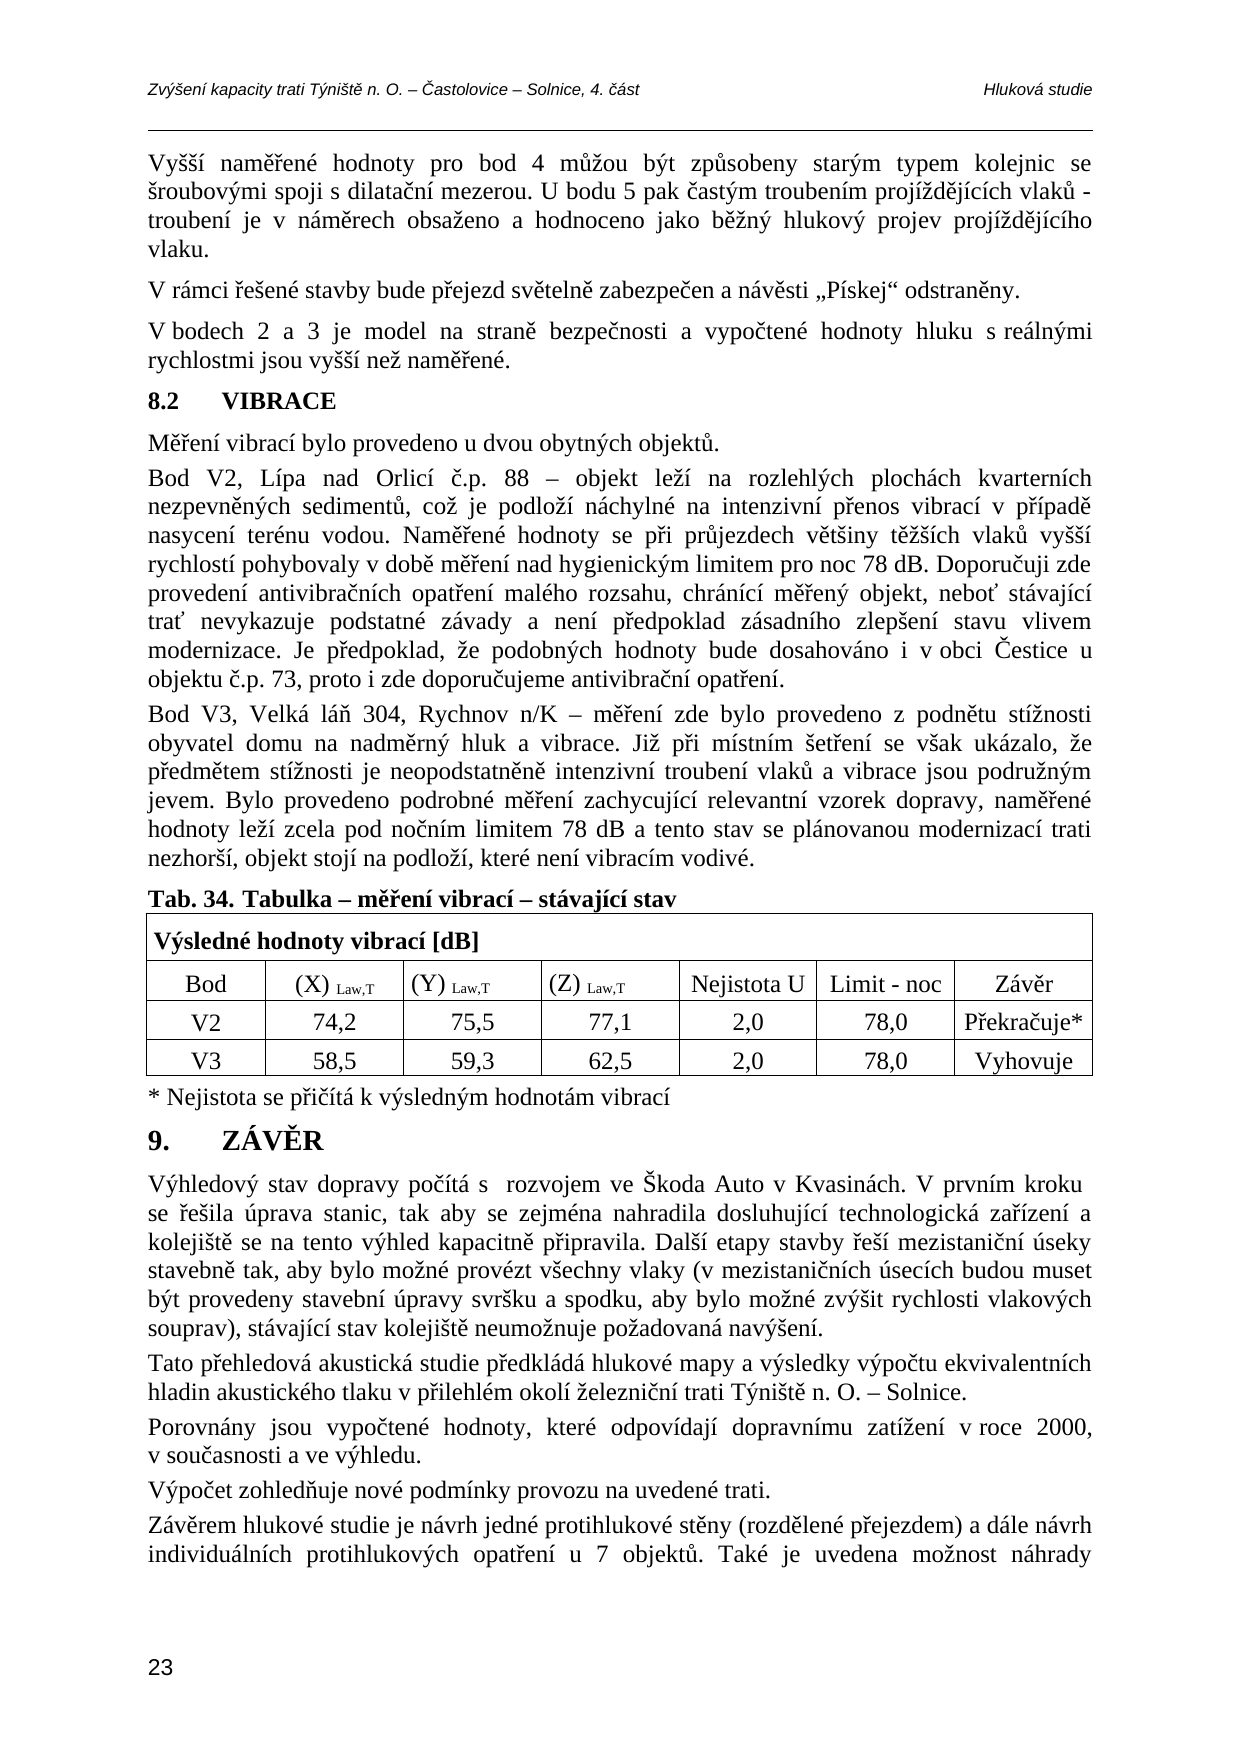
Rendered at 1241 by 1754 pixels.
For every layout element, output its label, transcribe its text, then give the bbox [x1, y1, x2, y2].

text Výhledový stav dopravy počítá s rozvojem ve Škoda Auto v Kvasinách. V prvním kroku se řešila úprava stanic, tak aby se zejména nahradila dosluhující technologická zařízení a kolejiště se na tento výhled kapacitně připravila. Další etapy stavby řeší mezistaniční úseky stavebně tak, aby bylo možné provézt všechny vlaky (v mezistaničních úsecích budou muset být provedeny stavební úpravy svršku a spodku, aby bylo možné zvýšit rychlosti vlakových souprav), stávající stav kolejiště neumožnuje požadovaná navýšení. [148, 1169, 1093, 1342]
text Bod V3, Velká láň 304, Rychnov n/K – měření zde bylo provedeno z podnětu stížnosti obyvatel domu na nadměrný hluk a vibrace. Již při místním šetření se však ukázalo, že předmětem stížnosti je neopodstatněně intenzivní troubení vlaků a vibrace jsou podružným jevem. Bylo provedeno podrobné měření zachycující relevantní vzorek dopravy, naměřené hodnoty leží zcela pod nočním limitem 78 dB a tento stav se plánovanou modernizací trati nezhorší, objekt stojí na podloží, které není vibracím vodivé. [148, 699, 1093, 871]
subtitle VIBRACE [148, 386, 1093, 415]
table_cell 78,0 [817, 1001, 954, 1039]
table_cell 59,3 [404, 1040, 541, 1075]
text V rámci řešené stavby bude přejezd světelně zabezpečen a návěsti „Pískej“ odstraněny. [148, 275, 1093, 304]
table_cell 2,0 [680, 1001, 816, 1039]
text V bodech 2 a 3 je model na straně bezpečnosti a vypočtené hodnoty hluku s reálnými rychlostmi jsou vyšší než naměřené. [148, 316, 1093, 374]
table_cell 74,2 [266, 1001, 403, 1039]
table_cell (X) Law,T [266, 961, 403, 999]
table_cell 62,5 [542, 1040, 679, 1075]
table_header Výsledné hodnoty vibrací [dB] [147, 914, 1092, 960]
table_cell V2 [147, 1001, 265, 1039]
table_cell Limit - noc [817, 961, 954, 999]
text Výpočet zohledňuje nové podmínky provozu na uvedené trati. [148, 1476, 1093, 1504]
text * Nejistota se přičítá k výsledným hodnotám vibrací [148, 1082, 1093, 1111]
text Bod V2, Lípa nad Orlicí č.p. 88 – objekt leží na rozlehlých plochách kvarterních nezpevněných sedimentů, což je podloží náchylné na intenzivní přenos vibrací v případě nasycení terénu vodou. Naměřené hodnoty se při průjezdech většiny těžších vlaků vyšší rychlostí pohybovaly v době měření nad hygienickým limitem pro noc 78 dB. Doporučuji zde provedení antivibračních opatření malého rozsahu, chránící měřený objekt, neboť stávající trať nevykazuje podstatné závady a není předpoklad zásadního zlepšení stavu vlivem modernizace. Je předpoklad, že podobných hodnoty bude dosahováno i v obci Čestice u objektu č.p. 73, proto i zde doporučujeme antivibrační opatření. [148, 463, 1093, 693]
table_cell 75,5 [404, 1001, 541, 1039]
table_cell (Y) Law,T [404, 961, 541, 999]
text Tato přehledová akustická studie předkládá hlukové mapy a výsledky výpočtu ekvivalentních hladin akustického tlaku v přilehlém okolí železniční trati Týniště n. O. – Solnice. [148, 1348, 1093, 1406]
table_cell Překračuje* [955, 1001, 1092, 1039]
table_cell Vyhovuje [955, 1040, 1092, 1075]
subtitle ZÁVĚR [148, 1123, 1093, 1157]
text Porovnány jsou vypočtené hodnoty, které odpovídají dopravnímu zatížení v roce 2000, v současnosti a ve výhledu. [148, 1412, 1093, 1469]
table_cell Bod [147, 961, 265, 999]
table_cell Závěr [955, 961, 1092, 999]
table_cell (Z) Law,T [542, 961, 679, 999]
table_cell V3 [147, 1040, 265, 1075]
text Měření vibrací bylo provedeno u dvou obytných objektů. [148, 428, 1093, 456]
text Vyšší naměřené hodnoty pro bod 4 můžou být způsobeny starým typem kolejnic se šroubovými spoji s dilatační mezerou. U bodu 5 pak častým troubením projíždějících vlaků - troubení je v náměrech obsaženo a hodnoceno jako běžný hlukový projev projíždějícího vlaku. [148, 148, 1093, 263]
text Tabulka – měření vibrací – stávající stav [148, 884, 1093, 913]
table_cell 77,1 [542, 1001, 679, 1039]
table_cell 78,0 [817, 1040, 954, 1075]
table_cell 2,0 [680, 1040, 816, 1075]
table_cell Nejistota U [680, 961, 816, 999]
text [148, 1511, 1093, 1568]
table_cell 58,5 [266, 1040, 403, 1075]
